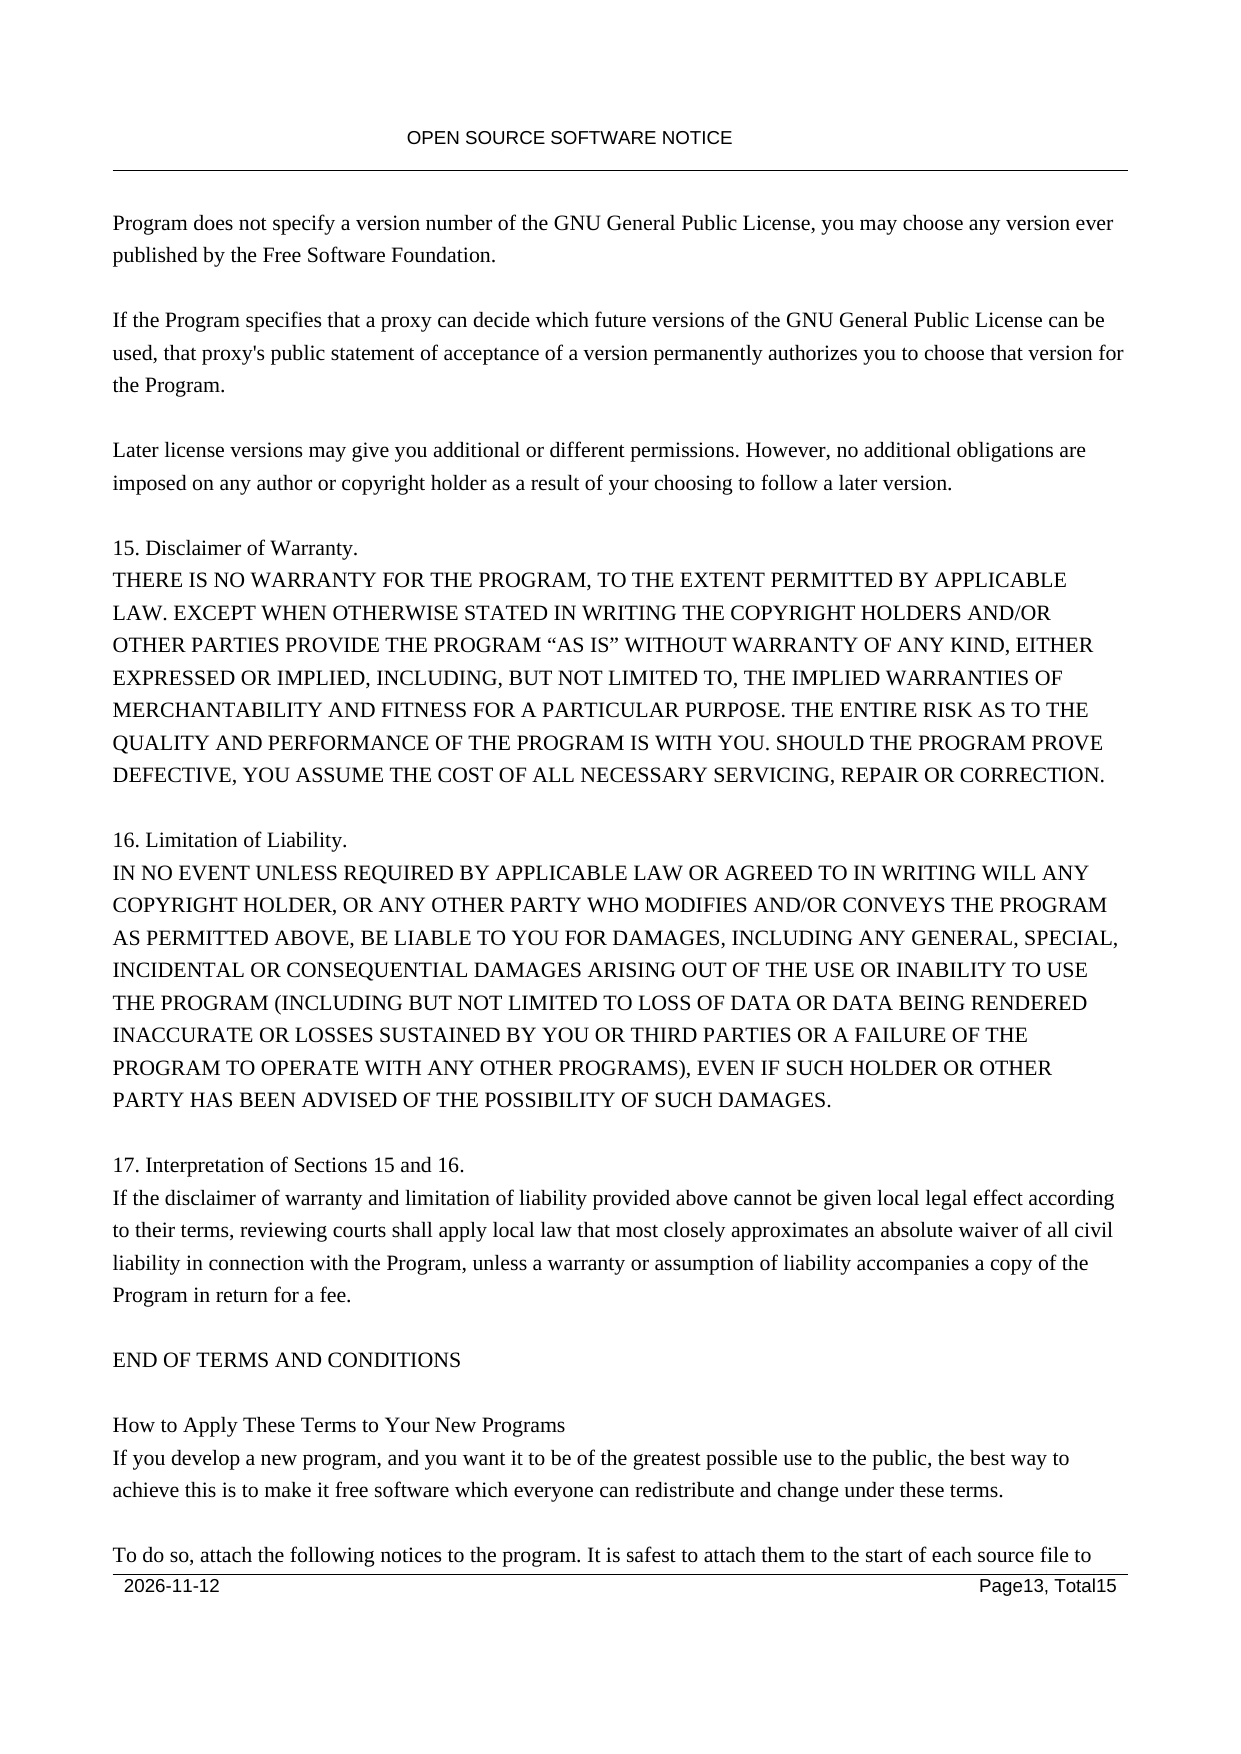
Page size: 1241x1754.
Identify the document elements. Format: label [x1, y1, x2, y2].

text [112, 206, 1128, 1571]
